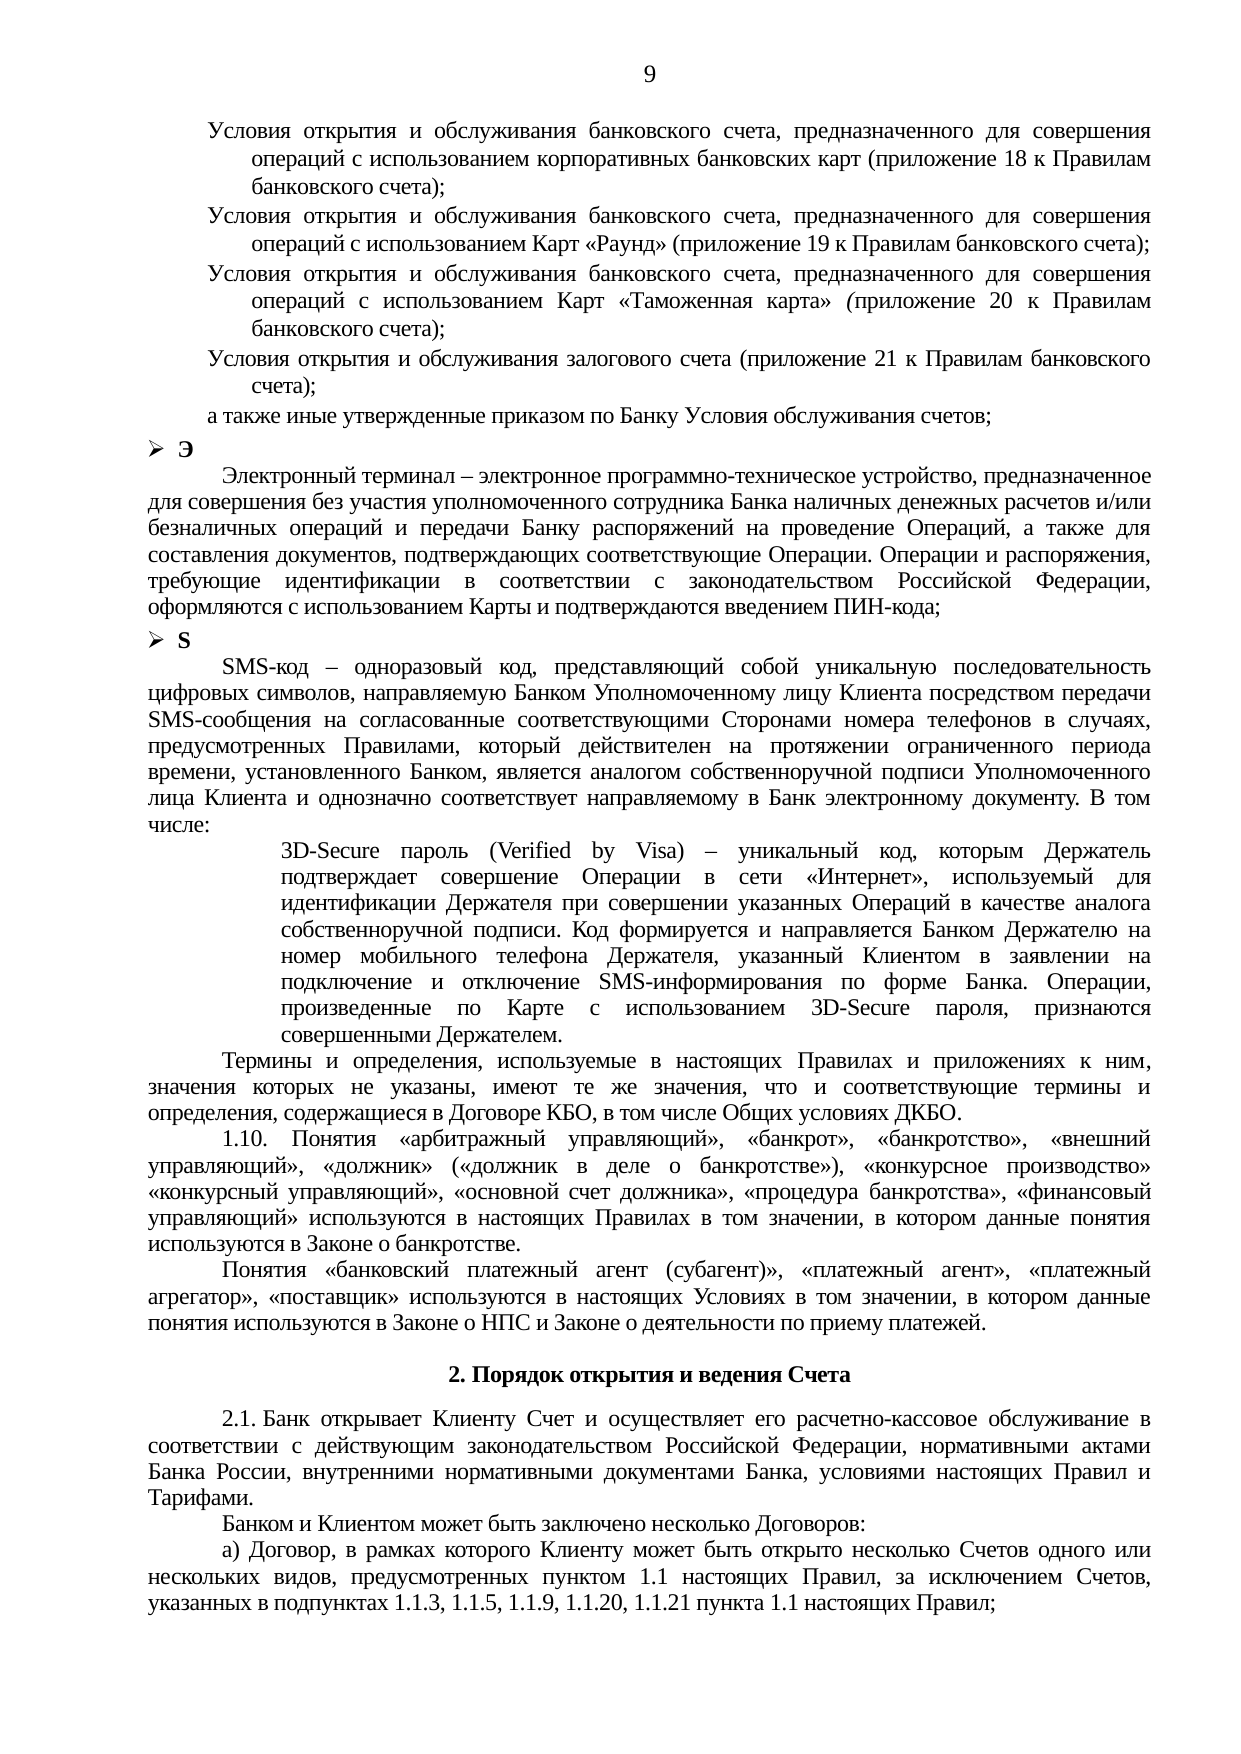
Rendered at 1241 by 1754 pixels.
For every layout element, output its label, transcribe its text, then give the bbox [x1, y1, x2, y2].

subtitle S [147, 626, 1152, 654]
text Условия открытия и обслуживания банковского счета, предназначенного для совершения операций с использованием Карт «Раунд» (приложение 19 к Правилам банковского счета); [207, 201, 1152, 257]
text а) Договор, в рамках которого Клиенту может быть открыто несколько Счетов одного или нескольких видов, предусмотренных пунктом 1.1 настоящих Правил, за исключением Счетов, указанных в подпунктах 1.1.3, 1.1.5, 1.1.9, 1.1.20, 1.1.21 пункта 1.1 настоящих Правил; [148, 1537, 1152, 1616]
text Условия открытия и обслуживания залогового счета (приложение 21 к Правилам банковского счета); [207, 344, 1152, 399]
text Условия открытия и обслуживания банковского счета, предназначенного для совершения операций с использованием Карт «Таможенная карта» (приложение 20 к Правилам банковского счета); [207, 259, 1152, 342]
text 3D-Secure пароль (Verified by Visa) – уникальный код, которым Держатель подтверждает совершение Операции в сети «Интернет», используемый для идентификации Держателя при совершении указанных Операций в качестве аналога собственноручной подписи. Код формируется и направляется Банком Держателю на номер мобильного телефона Держателя, указанный Клиентом в заявлении на подключение и отключение SMS-информирования по форме Банка. Операции, произведенные по Карте с использованием 3D-Secure пароля, признаются совершенными Держателем. [281, 837, 1152, 1047]
subtitle Э [147, 435, 1152, 462]
text Термины и определения, используемые в настоящих Правилах и приложениях к ним, значения которых не указаны, имеют те же значения, что и соответствующие термины и определения, содержащиеся в Договоре КБО, в том числе Общих условиях ДКБО. [148, 1047, 1152, 1126]
text 2.1. Банк открывает Клиенту Счет и осуществляет его расчетно-кассовое обслуживание в соответствии с действующим законодательством Российской Федерации, нормативными актами Банка России, внутренними нормативными документами Банка, условиями настоящих Правил и Тарифами. [148, 1406, 1152, 1511]
text Условия открытия и обслуживания банковского счета, предназначенного для совершения операций с использованием корпоративных банковских карт (приложение 18 к Правилам банковского счета); [207, 117, 1152, 199]
text 1.10. Понятия «арбитражный управляющий», «банкрот», «банкротство», «внешний управляющий», «должник» («должник в деле о банкротстве»), «конкурсное производство» «конкурсный управляющий», «основной счет должника», «процедура банкротства», «финансовый управляющий» используются в настоящих Правилах в том значении, в котором данные понятия используются в Законе о банкротстве. [148, 1126, 1152, 1257]
text Понятия «банковский платежный агент (субагент)», «платежный агент», «платежный агрегатор», «поставщик» используются в настоящих Условиях в том значении, в котором данные понятия используются в Законе о НПС и Законе о деятельности по приему платежей. [148, 1257, 1152, 1336]
text SMS-код – одноразовый код, представляющий собой уникальную последовательность цифровых символов, направляемую Банком Уполномоченному лицу Клиента посредством передачи SMS-сообщения на согласованные соответствующими Сторонами номера телефонов в случаях, предусмотренных Правилами, который действителен на протяжении ограниченного периода времени, установленного Банком, является аналогом собственноручной подписи Уполномоченного лица Клиента и однозначно соответствует направляемому в Банк электронному документу. В том числе: [148, 654, 1152, 837]
text Банком и Клиентом может быть заключено несколько Договоров: [148, 1511, 1152, 1537]
subtitle 2. Порядок открытия и ведения Счета [148, 1362, 1152, 1388]
text Электронный терминал – электронное программно-техническое устройство, предназначенное для совершения без участия уполномоченного сотрудника Банка наличных денежных расчетов и/или безналичных операций и передачи Банку распоряжений на проведение Операций, а также для составления документов, подтверждающих соответствующие Операции. Операции и распоряжения, требующие идентификации в соответствии с законодательством Российской Федерации, оформляются с использованием Карты и подтверждаются введением ПИН-кода; [148, 462, 1152, 620]
text а также иные утвержденные приказом по Банку Условия обслуживания счетов; [207, 401, 1152, 428]
